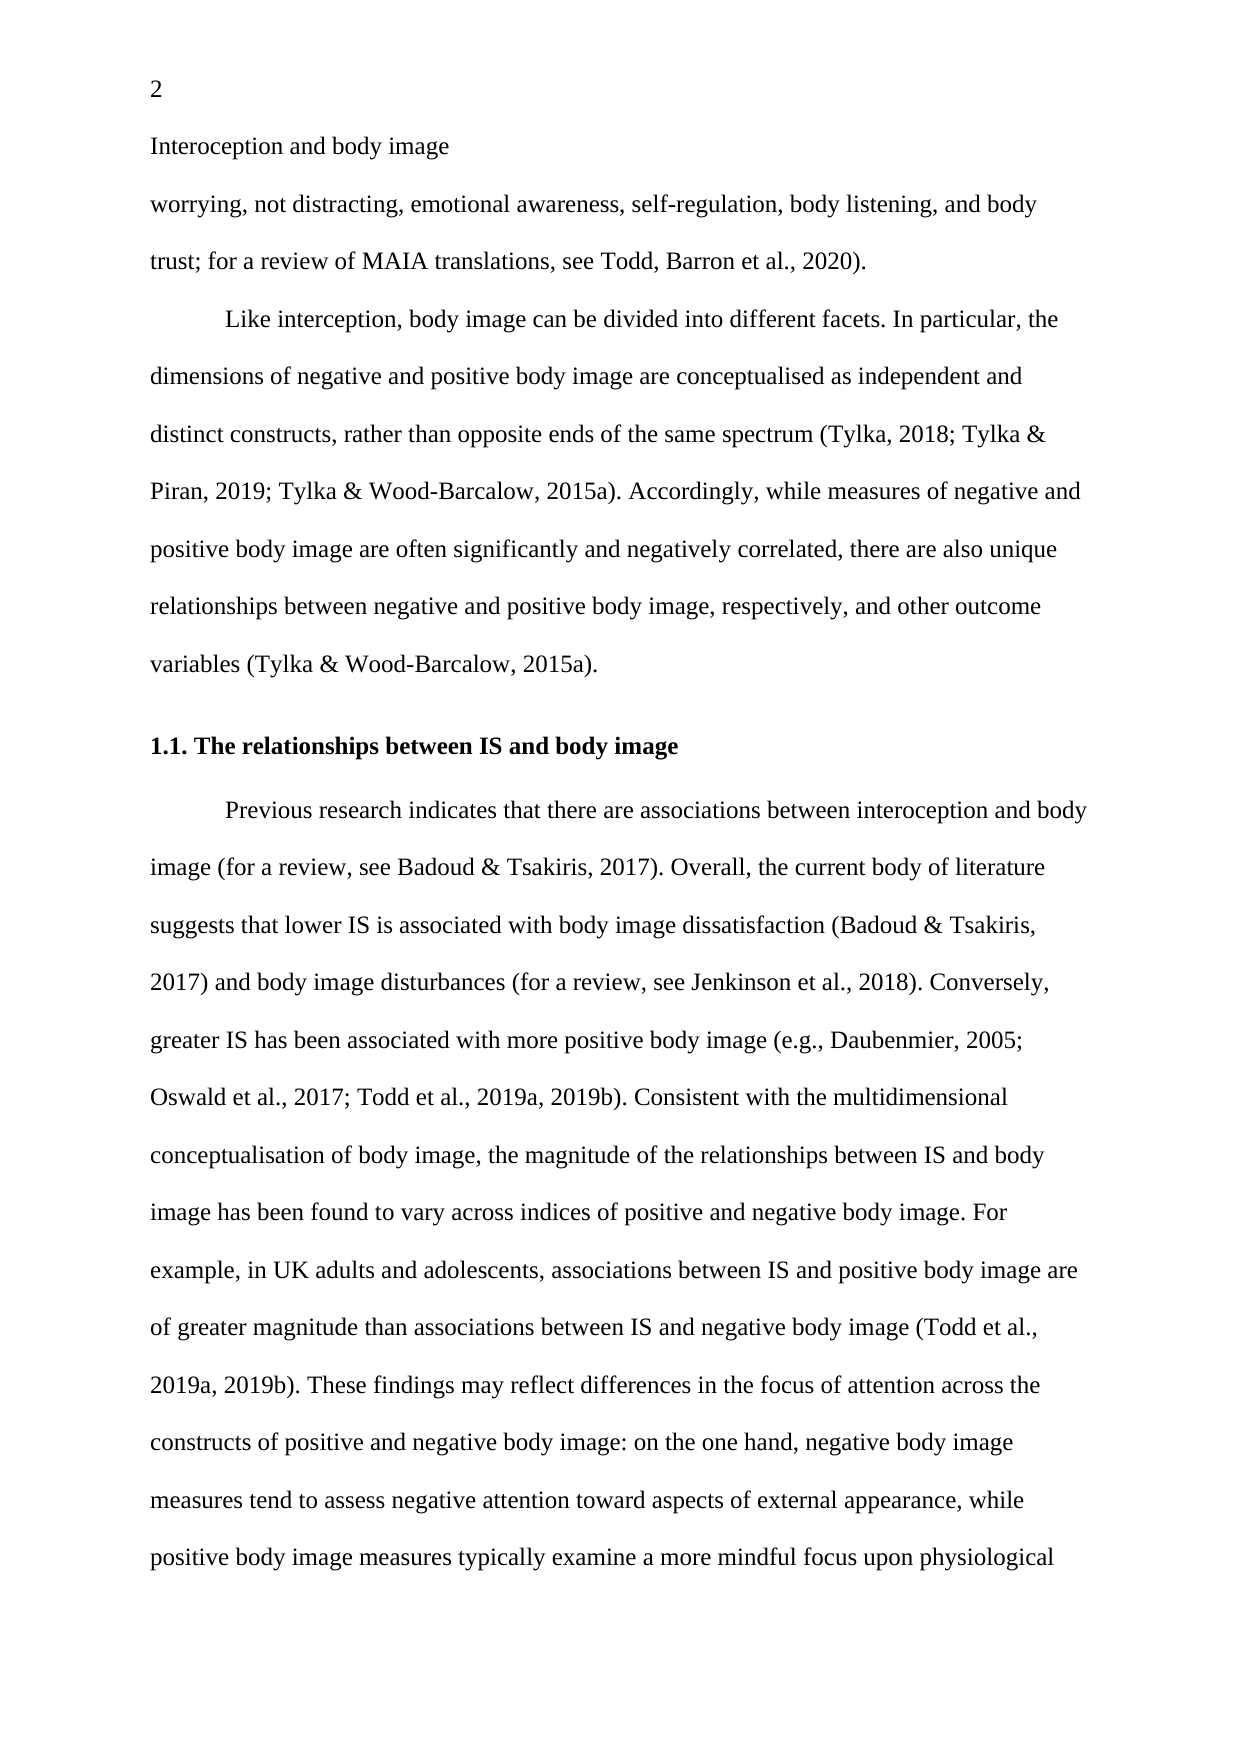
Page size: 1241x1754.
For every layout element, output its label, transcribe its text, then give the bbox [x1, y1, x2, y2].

subtitle 1.1. The relationships between IS and body image [150, 731, 1090, 760]
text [150, 795, 1090, 1571]
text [150, 189, 1090, 275]
text Like interception, body image can be divided into different facets. In particular, the dimensions of negative and positive body image are conceptualised as independent and distinct constructs, rather than opposite ends of the same spectrum (Tylka, 2018; Tylka & Piran, 2019; Tylka & Wood-Barcalow, 2015a). Accordingly, while measures of negative and positive body image are often significantly and negatively correlated, there are also unique relationships between negative and positive body image, respectively, and other outcome variables (Tylka & Wood-Barcalow, 2015a). [150, 304, 1090, 677]
